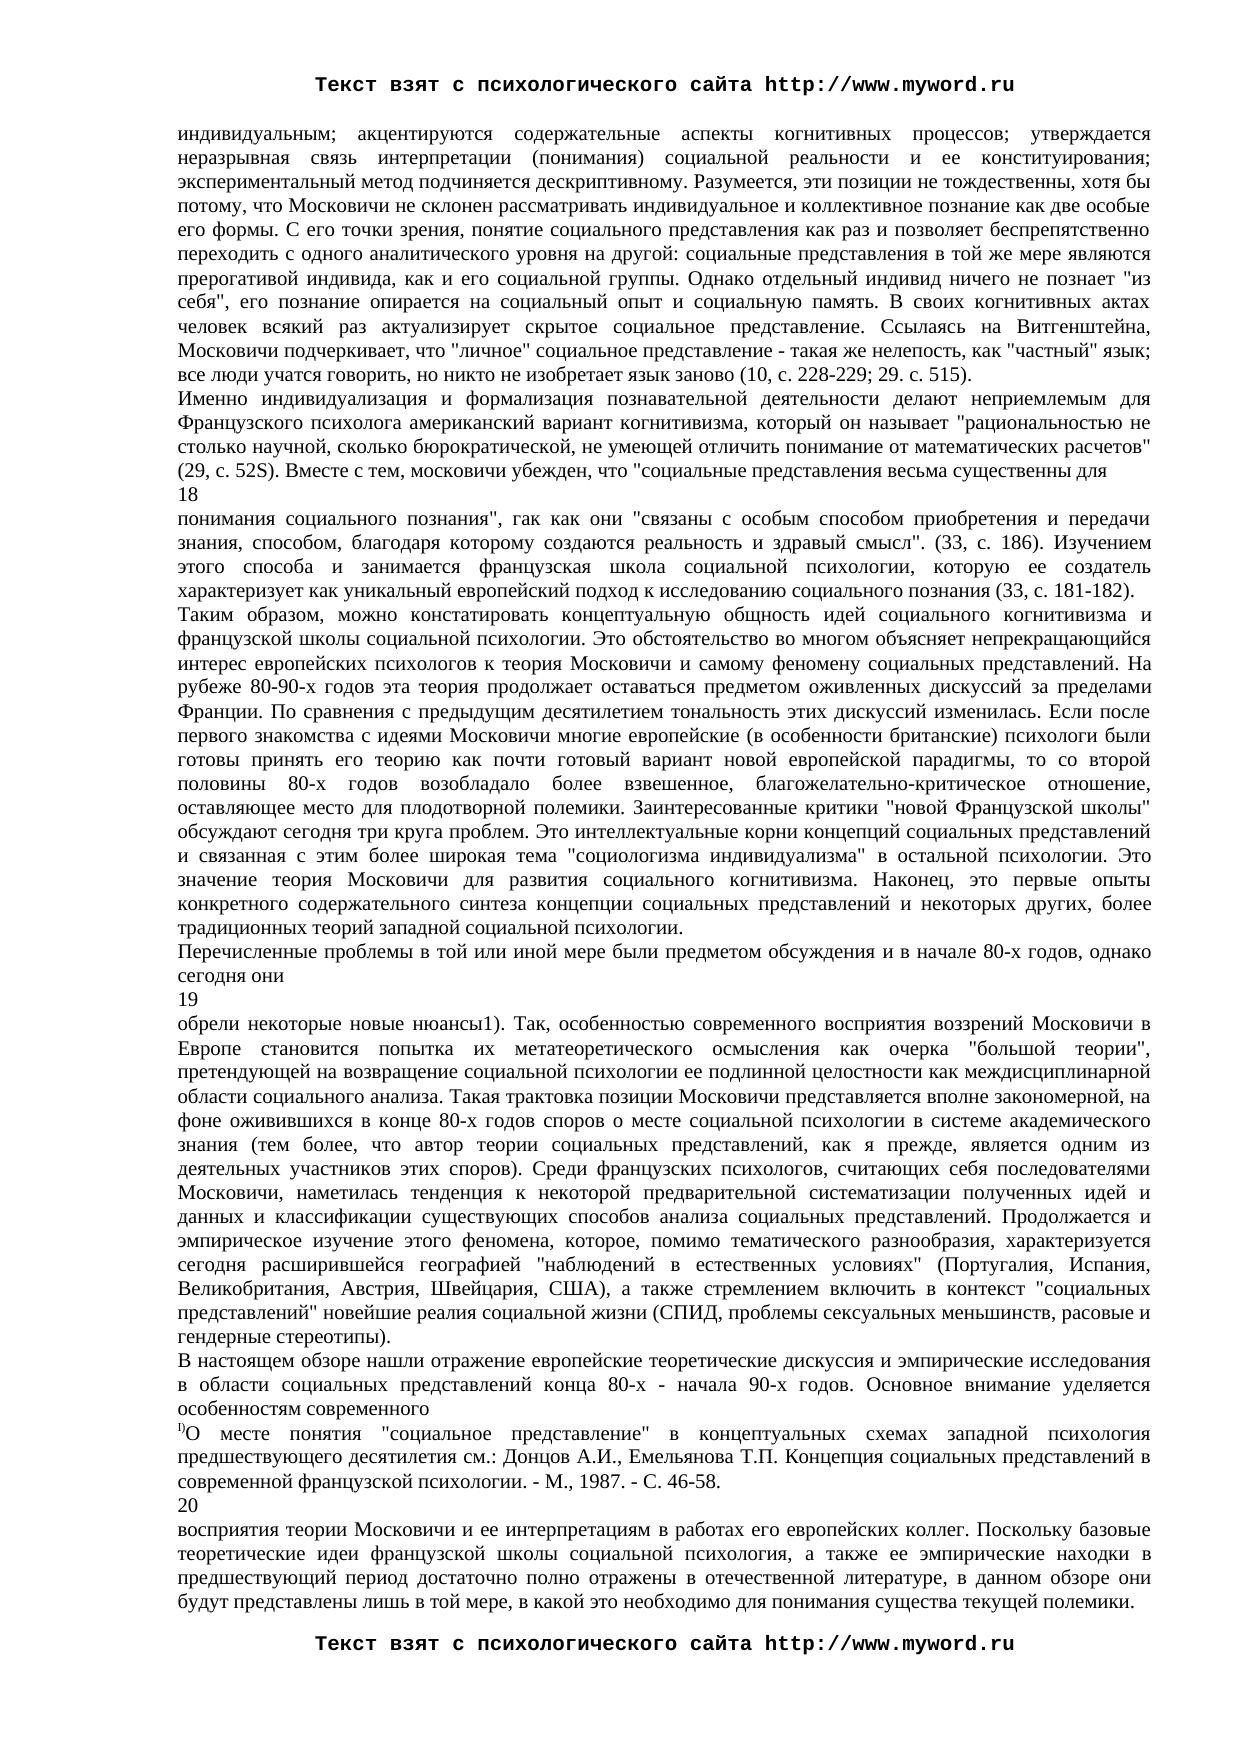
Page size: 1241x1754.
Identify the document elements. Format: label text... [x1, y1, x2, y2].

text Таким образом, можно констатировать концептуальную общность идей социального когнитивизма и французской школы социальной психологии. Это обстоятельство во многом объясняет непрекращающийся интерес европейских психологов к теория Московичи и самому феномену социальных представлений. На рубеже 80-90-х годов эта теория продолжает оставаться предметом оживленных дискуссий за пределами Франции. По сравнения с предыдущим десятилетием тональность этих дискуссий изменилась. Если после первого знакомства с идеями Московичи многие европейские (в особенности британские) психологи были готовы принять его теорию как почти готовый вариант новой европейской парадигмы, то со второй половины 80-х годов возобладало более взвешенное, благожелательно-критическое отношение, оставляющее место для плодотворной полемики. Заинтересованные критики "новой Французской школы" обсуждают сегодня три круга проблем. Это интеллектуальные корни концепций социальных представлений и связанная с этим более широкая тема "социологизма индивидуализма" в остальной психологии. Это значение теория Московичи для развития социального когнитивизма. Наконец, это первые опыты конкретного содержательного синтеза концепции социальных представлений и некоторых других, более традиционных теорий западной социальной психологии. [177, 602, 1152, 939]
text 19 [177, 987, 1152, 1011]
text Перечисленные проблемы в той или иной мере были предметом обсуждения и в начале 80-х годов, однако сегодня они [177, 939, 1152, 987]
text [177, 121, 1152, 386]
text Именно индивидуализация и формализация познавательной деятельности делают неприемлемым для Французского психолога американский вариант когнитивизма, который он называет "рациональностью не столько научной, сколько бюрократической, не умеющей отличить понимание от математических расчетов" (29, с. 52S). Вместе с тем, московичи убежден, что "социальные представления весьма существенны для [177, 386, 1152, 482]
text понимания социального познания", гак как они "связаны с особым способом приобретения и передачи знания, способом, благодаря которому создаются реальность и здравый смысл". (33, с. 186). Изучением этого способа и занимается французская школа социальной психологии, которую ее создатель характеризует как уникальный европейский подход к исследованию социального познания (33, с. 181-182). [177, 506, 1152, 602]
text 20 [177, 1493, 1152, 1517]
text восприятия теории Московичи и ее интерпретациям в работах его европейских коллег. Поскольку базовые теоретические идеи французской школы социальной психология, а также ее эмпирические находки в предшествующий период достаточно полно отражены в отечественной литературе, в данном обзоре они будут представлены лишь в той мере, в какой это необходимо для понимания существа текущей полемики. [177, 1517, 1152, 1613]
text I)О месте понятия "социальное представление" в концептуальных схемах западной психология предшествующего десятилетия см.: Донцов А.И., Емельянова Т.П. Концепция социальных представлений в современной французской психологии. - М., 1987. - С. 46-58. [177, 1420, 1152, 1493]
text В настоящем обзоре нашли отражение европейские теоретические дискуссия и эмпирические исследования в области социальных представлений конца 80-х - начала 90-х годов. Основное внимание уделяется особенностям современного [177, 1348, 1152, 1420]
text 18 [177, 482, 1152, 506]
text обрели некоторые новые нюансы1). Так, особенностью современного восприятия воззрений Московичи в Европе становится попытка их метатеоретического осмысления как очерка "большой теории", претендующей на возвращение социальной психологии ее подлинной целостности как междисциплинарной области социального анализа. Такая трактовка позиции Московичи представляется вполне закономерной, на фоне оживившихся в конце 80-х годов споров о месте социальной психологии в системе академического знания (тем более, что автор теории социальных представлений, как я прежде, является одним из деятельных участников этих споров). Среди французских психологов, считающих себя последователями Московичи, наметилась тенденция к некоторой предварительной систематизации полученных идей и данных и классификации существующих способов анализа социальных представлений. Продолжается и эмпирическое изучение этого феномена, которое, помимо тематического разнообразия, характеризуется сегодня расширившейся географией "наблюдений в естественных условиях" (Португалия, Испания, Великобритания, Австрия, Швейцария, США), а также стремлением включить в контекст "социальных представлений" новейшие реалия социальной жизни (СПИД, проблемы сексуальных меньшинств, расовые и гендерные стереотипы). [177, 1011, 1152, 1348]
